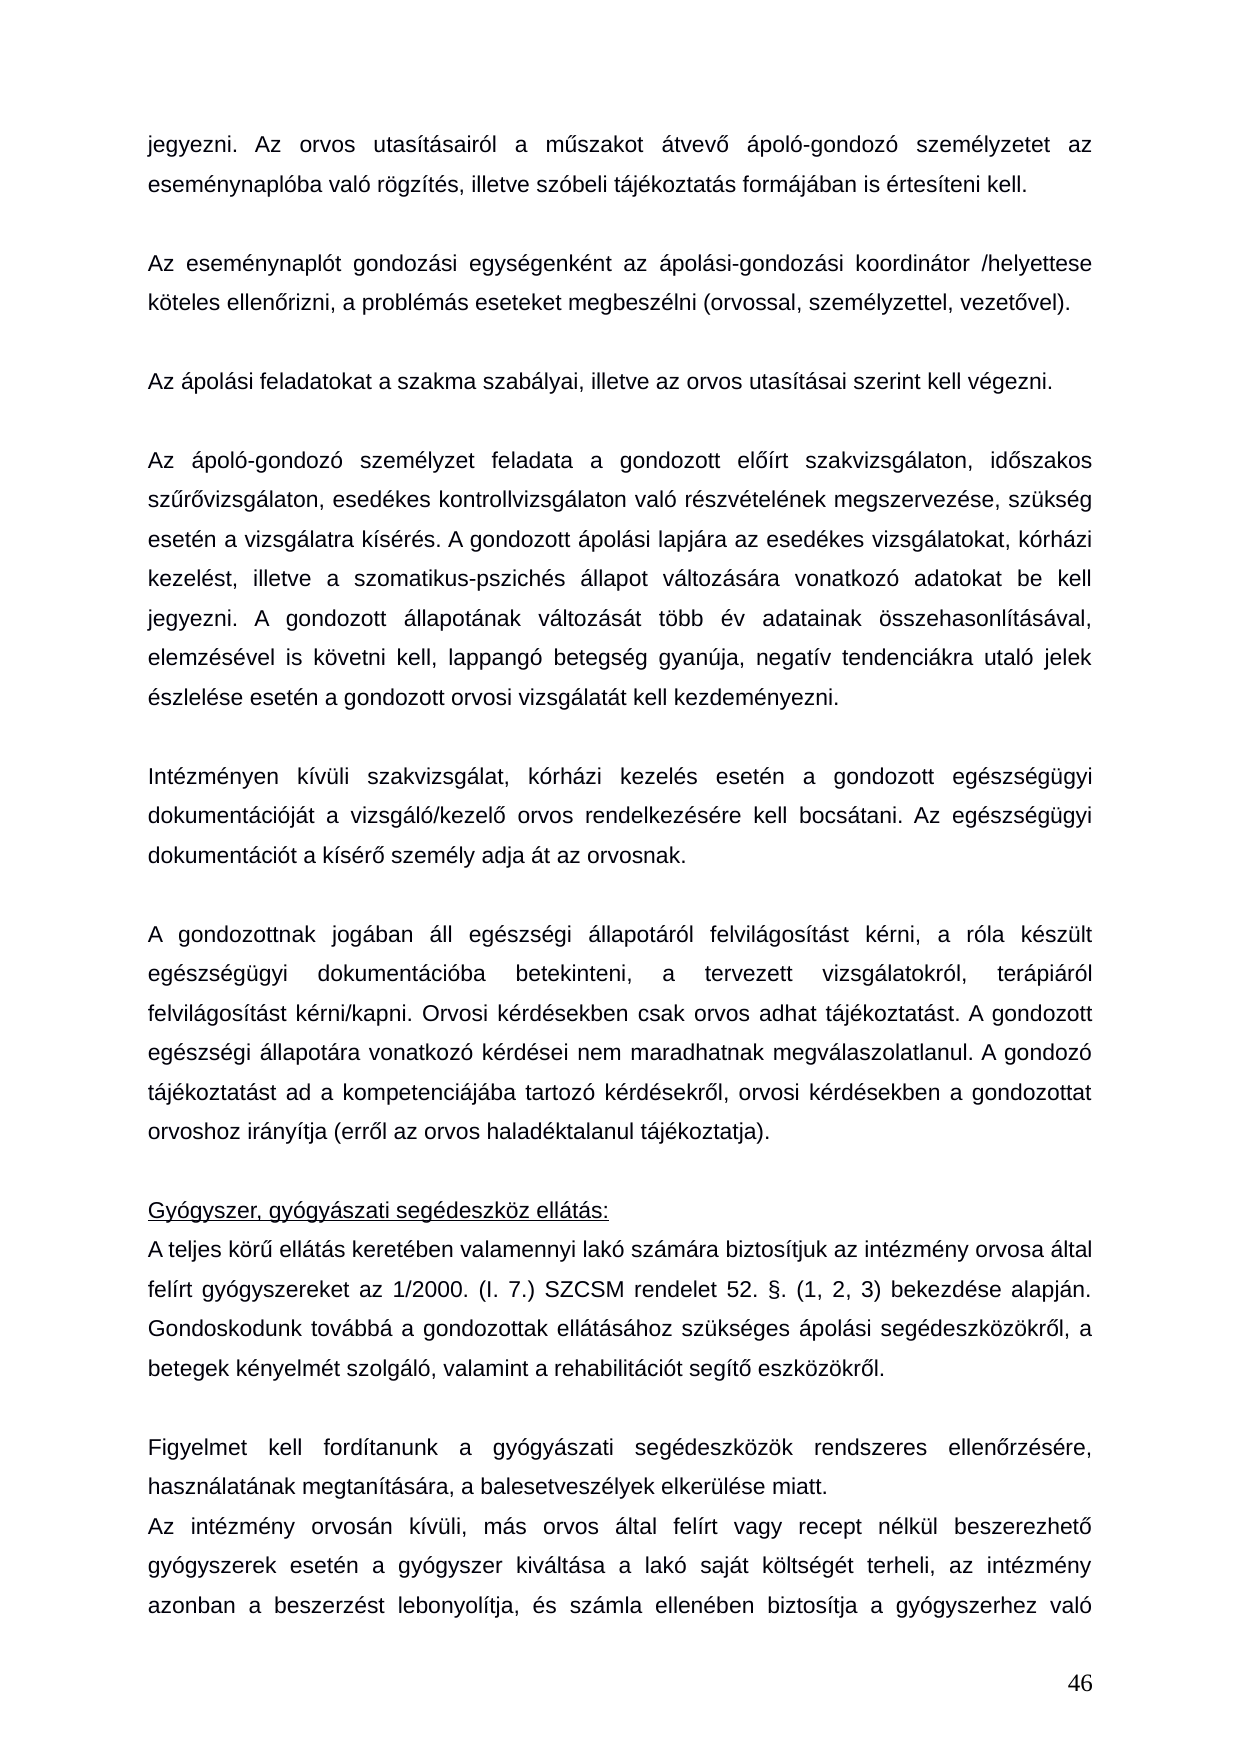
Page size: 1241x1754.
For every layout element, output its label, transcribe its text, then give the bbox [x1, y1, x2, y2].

text A gondozottnak jogában áll egészségi állapotáról felvilágosítást kérni, a róla készült egészségügyi dokumentációba betekinteni, a tervezett vizsgálatokról, terápiáról felvilágosítást kérni/kapni. Orvosi kérdésekben csak orvos adhat tájékoztatást. A gondozott egészségi állapotára vonatkozó kérdései nem maradhatnak megválaszolatlanul. A gondozó tájékoztatást ad a kompetenciájába tartozó kérdésekről, orvosi kérdésekben a gondozottat orvoshoz irányítja (erről az orvos haladéktalanul tájékoztatja). [148, 921, 1093, 1144]
text Intézményen kívüli szakvizsgálat, kórházi kezelés esetén a gondozott egészségügyi dokumentációját a vizsgáló/kezelő orvos rendelkezésére kell bocsátani. Az egészségügyi dokumentációt a kísérő személy adja át az orvosnak. [148, 763, 1093, 868]
text Az ápoló-gondozó személyzet feladata a gondozott előírt szakvizsgálaton, időszakos szűrővizsgálaton, esedékes kontrollvizsgálaton való részvételének megszervezése, szükség esetén a vizsgálatra kísérés. A gondozott ápolási lapjára az esedékes vizsgálatokat, kórházi kezelést, illetve a szomatikus-pszichés állapot változására vonatkozó adatokat be kell jegyezni. A gondozott állapotának változását több év adatainak összehasonlításával, elemzésével is követni kell, lappangó betegség gyanúja, negatív tendenciákra utaló jelek észlelése esetén a gondozott orvosi vizsgálatát kell kezdeményezni. [148, 447, 1093, 710]
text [148, 131, 1093, 197]
text Az ápolási feladatokat a szakma szabályai, illetve az orvos utasításai szerint kell végezni. [148, 368, 1093, 394]
text Az eseménynaplót gondozási egységenként az ápolási-gondozási koordinátor /helyettese köteles ellenőrizni, a problémás eseteket megbeszélni (orvossal, személyzettel, vezetővel). [148, 249, 1093, 315]
text Figyelmet kell fordítanunk a gyógyászati segédeszközök rendszeres ellenőrzésére, használatának megtanítására, a balesetveszélyek elkerülése miatt. [148, 1434, 1093, 1500]
text A teljes körű ellátás keretében valamennyi lakó számára biztosítjuk az intézmény orvosa által felírt gyógyszereket az 1/2000. (I. 7.) SZCSM rendelet 52. §. (1, 2, 3) bekezdése alapján. Gondoskodunk továbbá a gondozottak ellátásához szükséges ápolási segédeszközökről, a betegek kényelmét szolgáló, valamint a rehabilitációt segítő eszközökről. [148, 1236, 1093, 1381]
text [148, 1513, 1093, 1618]
text Gyógyszer, gyógyászati segédeszköz ellátás: [148, 1197, 1093, 1223]
